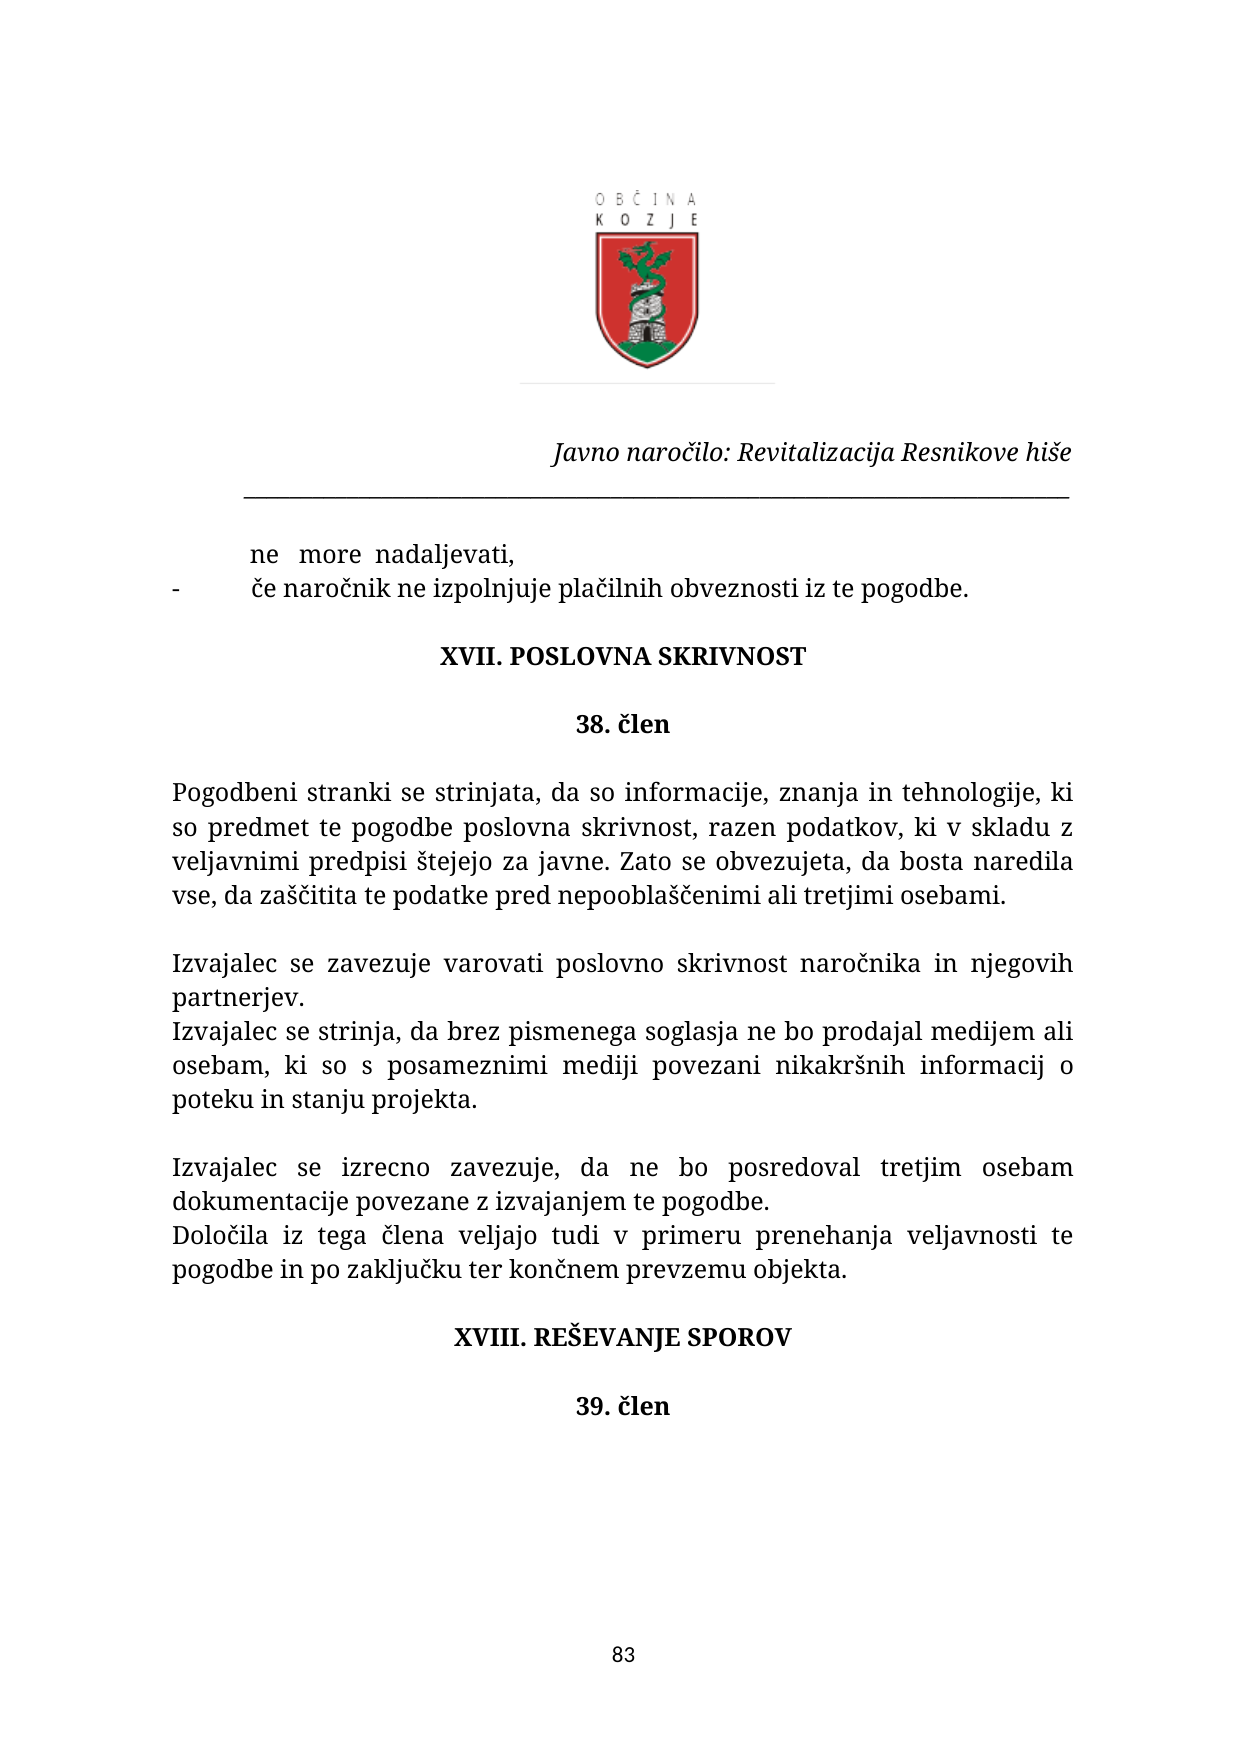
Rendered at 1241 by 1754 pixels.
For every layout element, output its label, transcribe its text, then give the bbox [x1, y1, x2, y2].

text - če naročnik ne izpolnjuje plačilnih obveznosti iz te pogodbe. [172, 571, 1074, 605]
text 38. člen [172, 707, 1074, 741]
text ne more nadaljevati, [172, 537, 1074, 571]
text XVII. POSLOVNA SKRIVNOST [172, 639, 1074, 673]
text Pogodbeni stranki se strinjata, da so informacije, znanja in tehnologije, ki so predmet te pogodbe poslovna skrivnost, razen podatkov, ki v skladu z veljavnimi predpisi štejejo za javne. Zato se obvezujeta, da bosta naredila vse, da zaščitita te podatke pred nepooblaščenimi ali tretjimi osebami. [172, 775, 1074, 911]
text Izvajalec se izrecno zavezuje, da ne bo posredoval tretjim osebam dokumentacije povezane z izvajanjem te pogodbe. [172, 1150, 1074, 1218]
text XVIII. REŠEVANJE SPOROV [172, 1320, 1074, 1354]
text Določila iz tega člena veljajo tudi v primeru prenehanja veljavnosti te pogodbe in po zaključku ter končnem prevzemu objekta. [172, 1218, 1074, 1286]
text 39. člen [172, 1388, 1074, 1422]
text Izvajalec se zavezuje varovati poslovno skrivnost naročnika in njegovih partnerjev. [172, 945, 1074, 1013]
text Izvajalec se strinja, da brez pismenega soglasja ne bo prodajal medijem ali osebam, ki so s posameznimi mediji povezani nikakršnih informacij o poteku in stanju projekta. [172, 1013, 1074, 1116]
